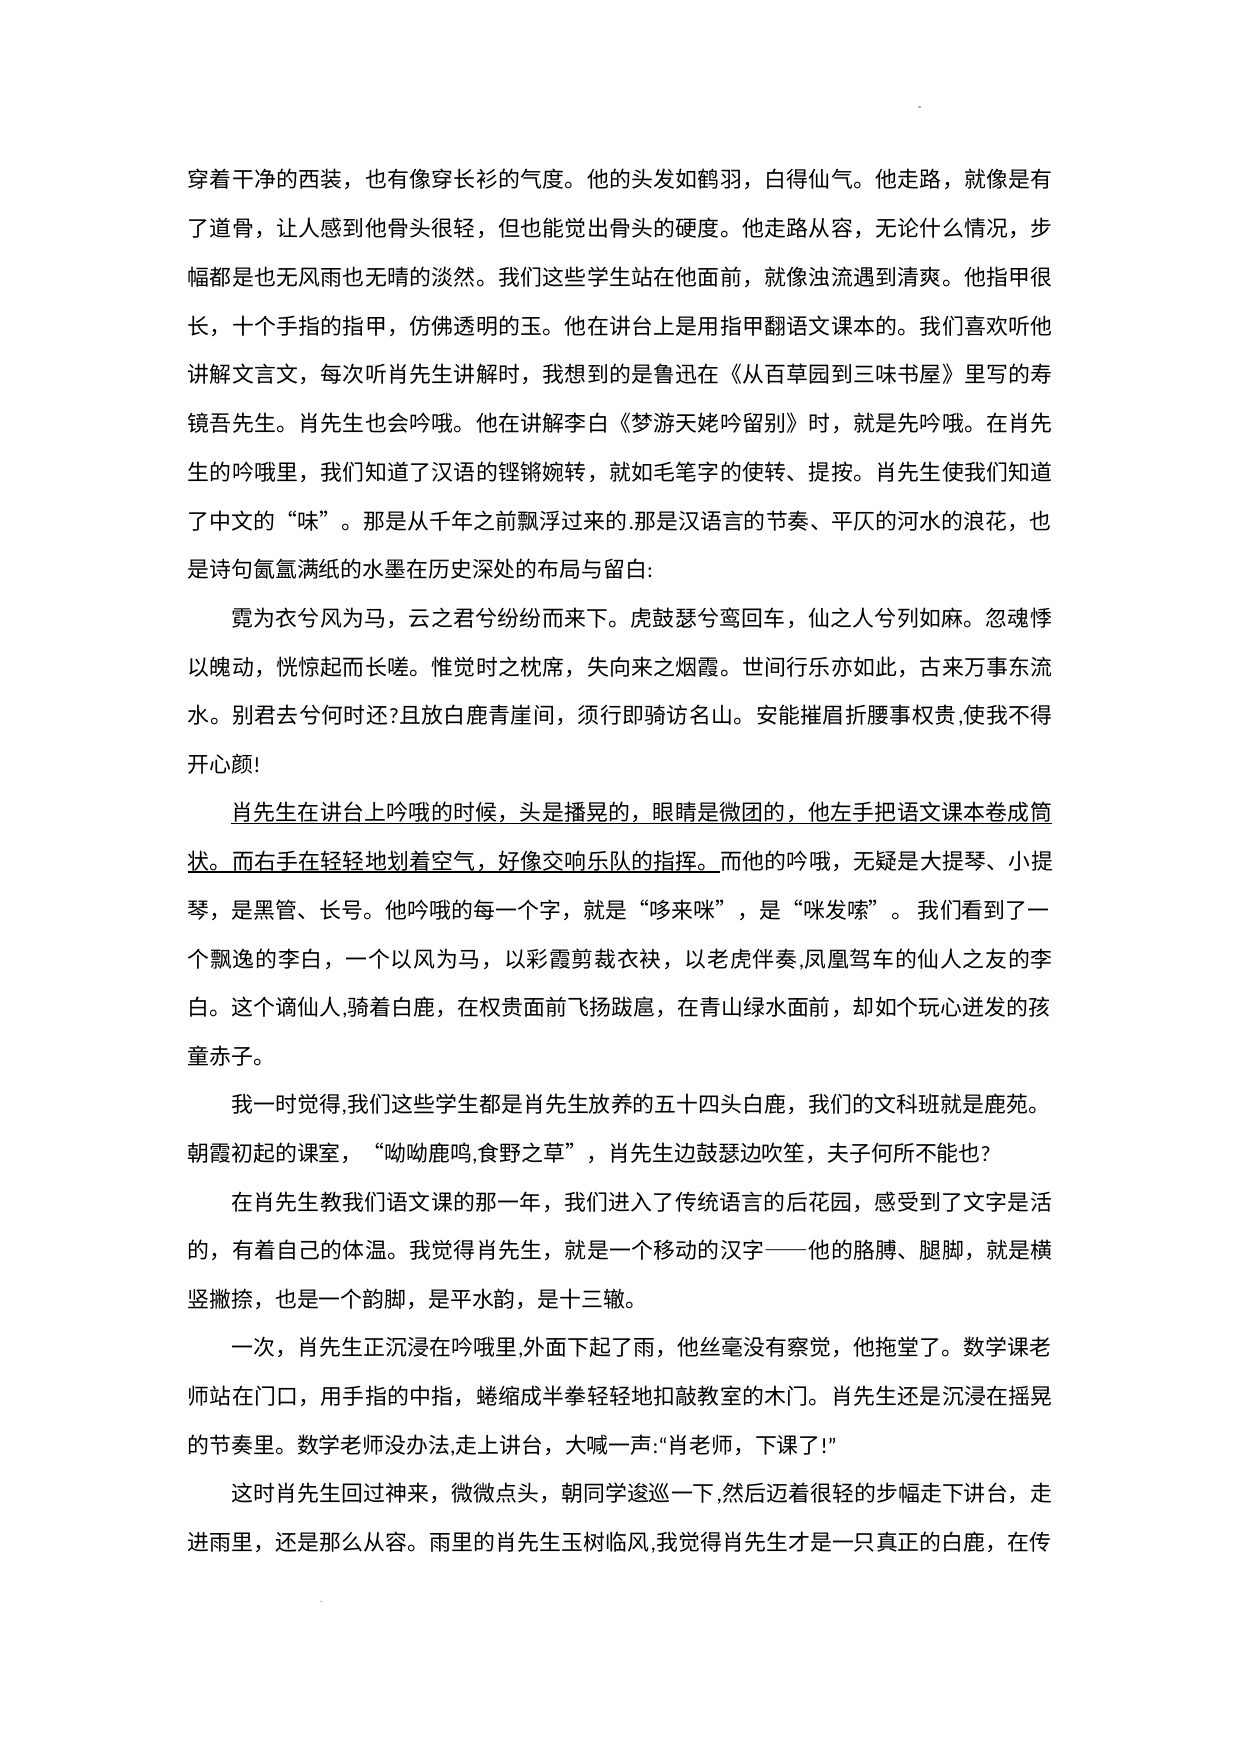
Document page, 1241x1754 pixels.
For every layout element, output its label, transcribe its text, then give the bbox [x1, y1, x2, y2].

text 我一时觉得,我们这些学生都是肖先生放养的五十四头白鹿，我们的文科班就是鹿苑。朝霞初起的课室，“呦呦鹿鸣,食野之草”，肖先生边鼓瑟边吹笙，夫子何所不能也? [187, 1087, 1053, 1168]
text 霓为衣兮风为马，云之君兮纷纷而来下。虎鼓瑟兮鸾回车，仙之人兮列如麻。忽魂悸以魄动，恍惊起而长嗟。惟觉时之枕席，失向来之烟霞。世间行乐亦如此，古来万事东流水。别君去兮何时还?且放白鹿青崖间，须行即骑访名山。安能摧眉折腰事权贵,使我不得开心颜! [187, 600, 1053, 779]
text 肖先生在讲台上吟哦的时候，头是播晃的，眼睛是微团的，他左手把语文课本卷成筒状。而右手在轻轻地划着空气，好像交响乐队的指挥。而他的吟哦，无疑是大提琴、小提琴，是黑管、长号。他吟哦的每一个字，就是“哆来咪”，是“咪发嗦”。 我们看到了一个飘逸的李白，一个以风为马，以彩霞剪裁衣袂，以老虎伴奏,凤凰驾车的仙人之友的李白。这个谪仙人,骑着白鹿，在权贵面前飞扬跋扈，在青山绿水面前，却如个玩心迸发的孩童赤子。 [187, 795, 1053, 1071]
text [187, 162, 1053, 584]
text 一次，肖先生正沉浸在吟哦里,外面下起了雨，他丝毫没有察觉，他拖堂了。数学课老师站在门口，用手指的中指，蜷缩成半拳轻轻地扣敲教室的木门。肖先生还是沉浸在摇晃的节奏里。数学老师没办法,走上讲台，大喊一声:“肖老师，下课了!” [187, 1330, 1053, 1460]
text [187, 1476, 1053, 1557]
text 在肖先生教我们语文课的那一年，我们进入了传统语言的后花园，感受到了文字是活的，有着自己的体温。我觉得肖先生，就是一个移动的汉字——他的胳膊、腿脚，就是横竖撇捺，也是一个韵脚，是平水韵，是十三辙。 [187, 1184, 1053, 1314]
